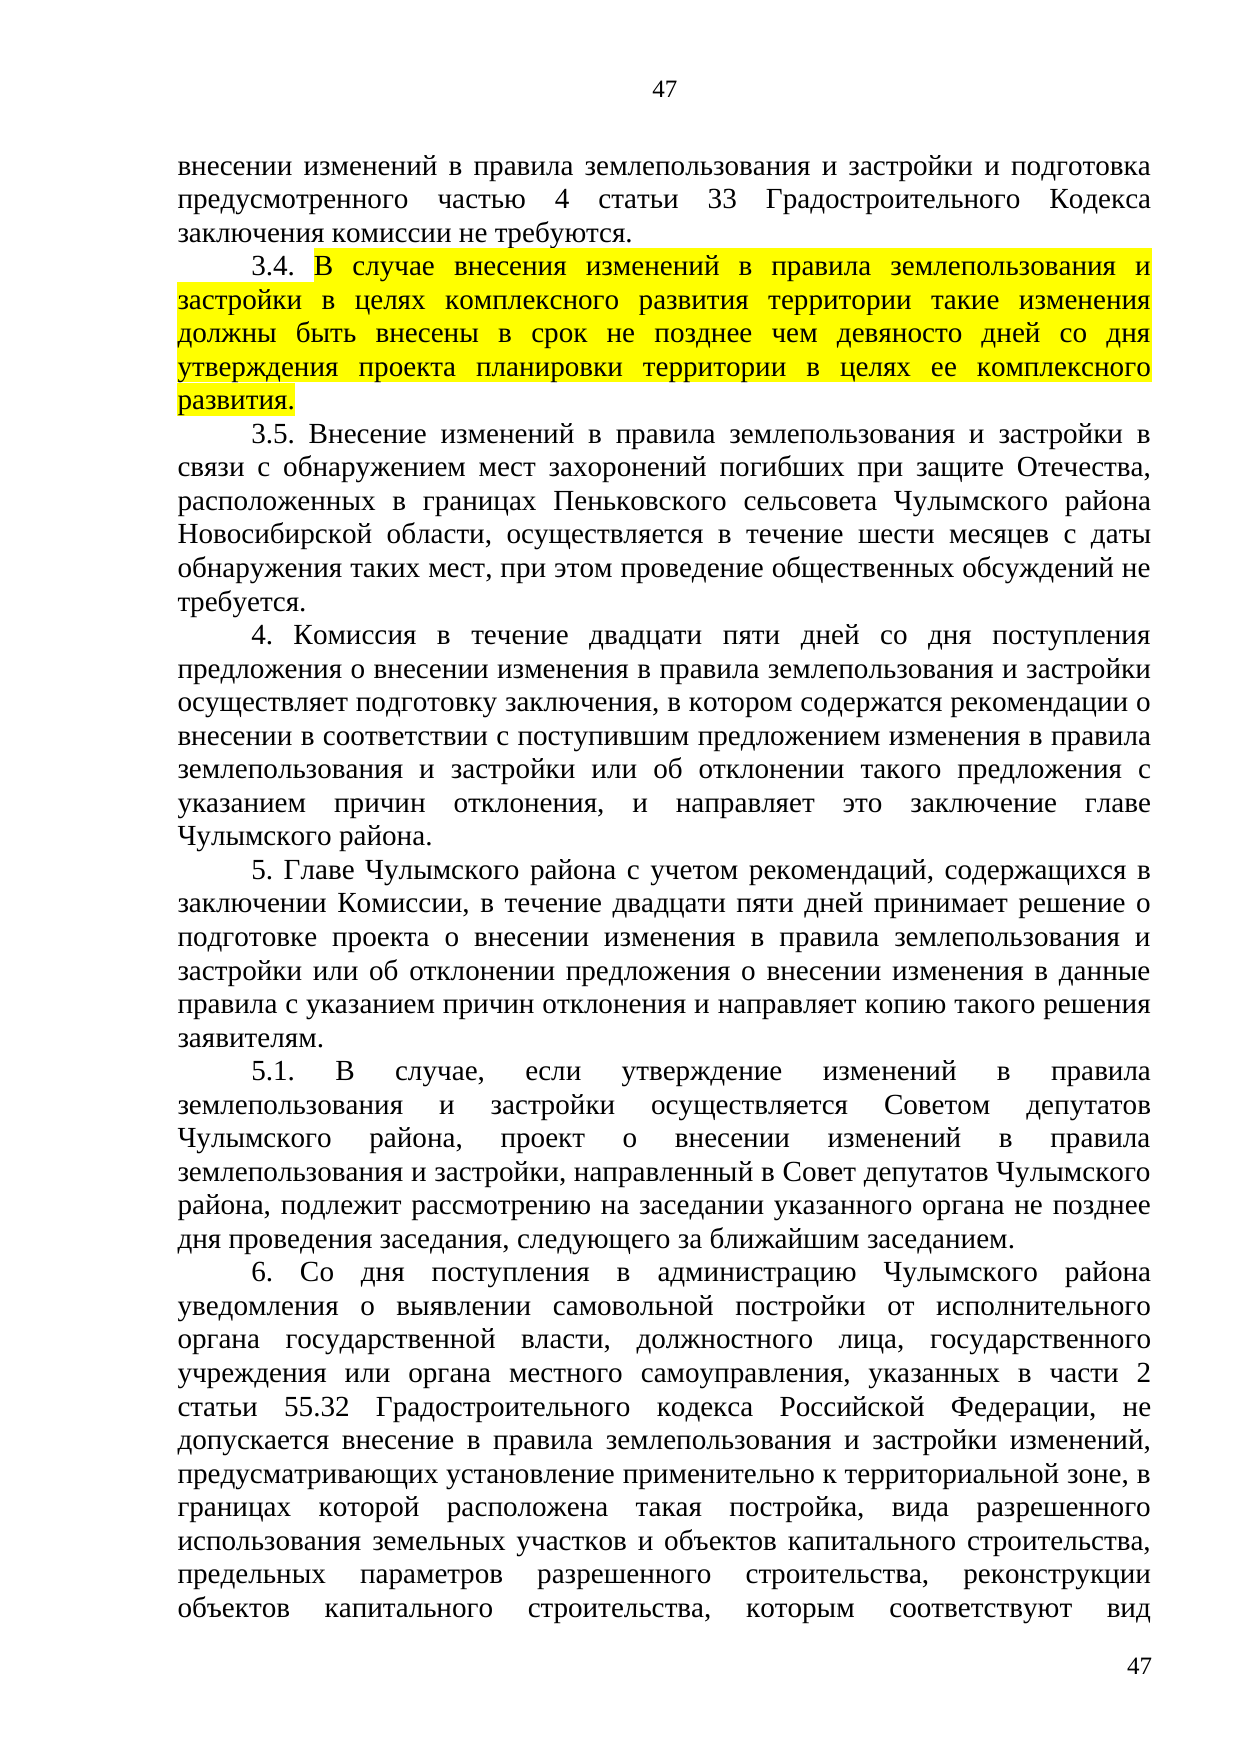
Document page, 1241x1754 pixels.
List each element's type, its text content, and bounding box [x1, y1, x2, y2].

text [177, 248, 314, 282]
text 3.4. В случае внесения изменений в правила землепользования и застройки в целях комплексного развития территории такие изменения должны быть внесены в срок не позднее чем девяносто дней со дня утверждения проекта планировки территории в целях ее комплексного развития. [177, 382, 1152, 416]
text 5. Главе Чулымского района с учетом рекомендаций, содержащихся в заключении Комиссии, в течение двадцати пяти дней принимает решение о подготовке проекта о внесении изменения в правила землепользования и застройки или об отклонении предложения о внесении изменения в данные правила с указанием причин отклонения и направляет копию такого решения заявителям. [177, 852, 1152, 1053]
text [177, 1254, 1152, 1623]
text 3.5. Внесение изменений в правила землепользования и застройки в связи с обнаружением мест захоронений погибших при защите Отечества, расположенных в границах Пеньковского сельсовета Чулымского района Новосибирской области, осуществляется в течение шести месяцев с даты обнаружения таких мест, при этом проведение общественных обсуждений не требуется. [177, 416, 1152, 617]
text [177, 148, 1152, 248]
text 5.1. В случае, если утверждение изменений в правила землепользования и застройки осуществляется Советом депутатов Чулымского района, проект о внесении изменений в правила землепользования и застройки, направленный в Совет депутатов Чулымского района, подлежит рассмотрению на заседании указанного органа не позднее дня проведения заседания, следующего за ближайшим заседанием. [177, 1053, 1152, 1254]
text 4. Комиссия в течение двадцати пяти дней со дня поступления предложения о внесении изменения в правила землепользования и застройки осуществляет подготовку заключения, в котором содержатся рекомендации о внесении в соответствии с поступившим предложением изменения в правила землепользования и застройки или об отклонении такого предложения с указанием причин отклонения, и направляет это заключение главе Чулымского района. [177, 617, 1152, 852]
